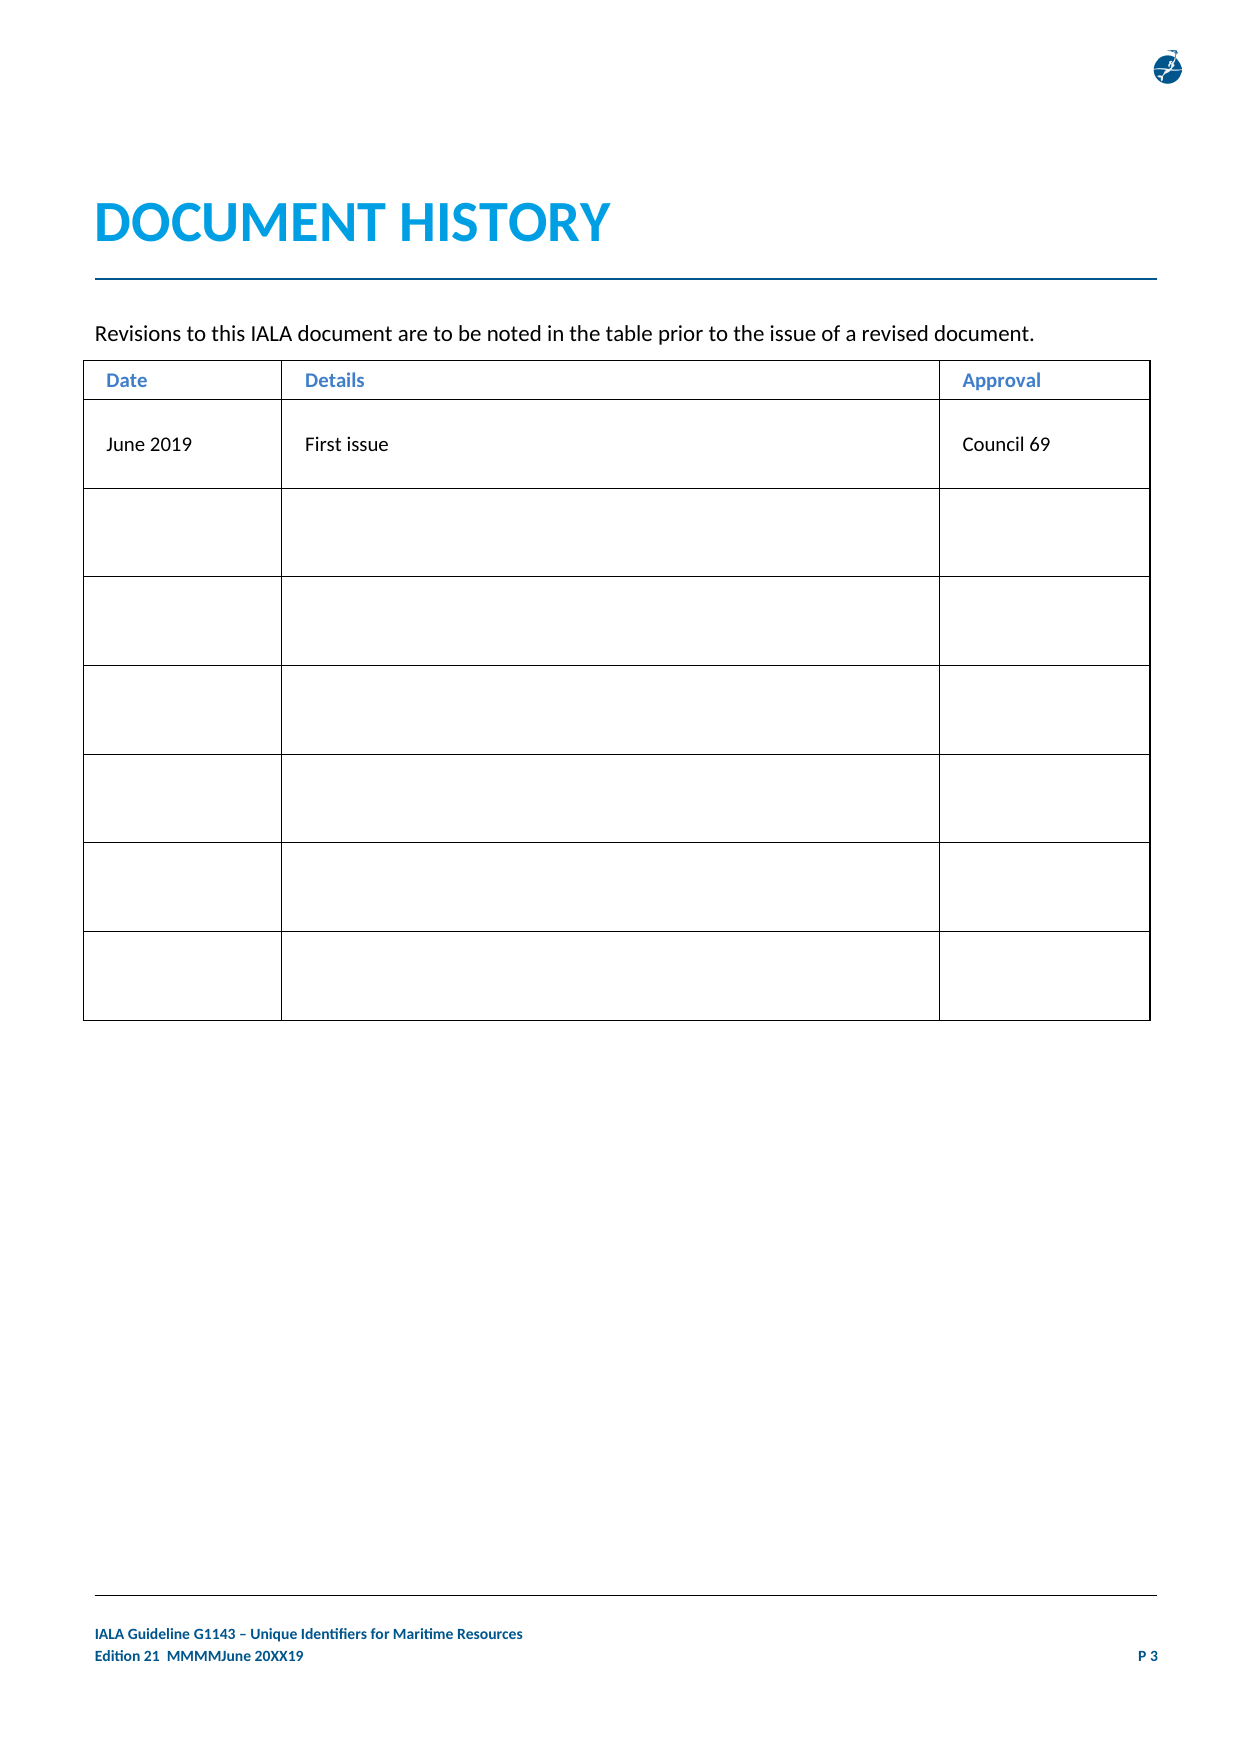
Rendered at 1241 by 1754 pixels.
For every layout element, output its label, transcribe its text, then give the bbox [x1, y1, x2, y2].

table_cell [940, 577, 1149, 665]
table_cell [940, 755, 1149, 842]
table_header Date [84, 361, 281, 399]
table_cell [940, 489, 1149, 576]
table_cell [282, 843, 939, 931]
picture [1122, 0, 1241, 119]
table_cell [940, 666, 1149, 753]
text Revisions to this IALA document are to be noted in the table prior to the issue of a revised document. [94, 319, 1157, 347]
table_cell Council 69 [940, 400, 1149, 488]
table_cell [84, 843, 281, 931]
table_header Approval [940, 361, 1149, 399]
table_cell [84, 755, 281, 842]
table_cell [940, 932, 1149, 1019]
table_cell [84, 666, 281, 753]
table_cell [282, 577, 939, 665]
table_cell [282, 932, 939, 1019]
table_cell [84, 577, 281, 665]
table_cell [282, 489, 939, 576]
table_cell [282, 755, 939, 842]
table_cell [282, 666, 939, 753]
table_cell [84, 489, 281, 576]
table_cell June 2019 [84, 400, 281, 488]
table_cell [84, 932, 281, 1019]
table_header Details [282, 361, 939, 399]
table_cell First issue [282, 400, 939, 488]
table_cell [940, 843, 1149, 931]
